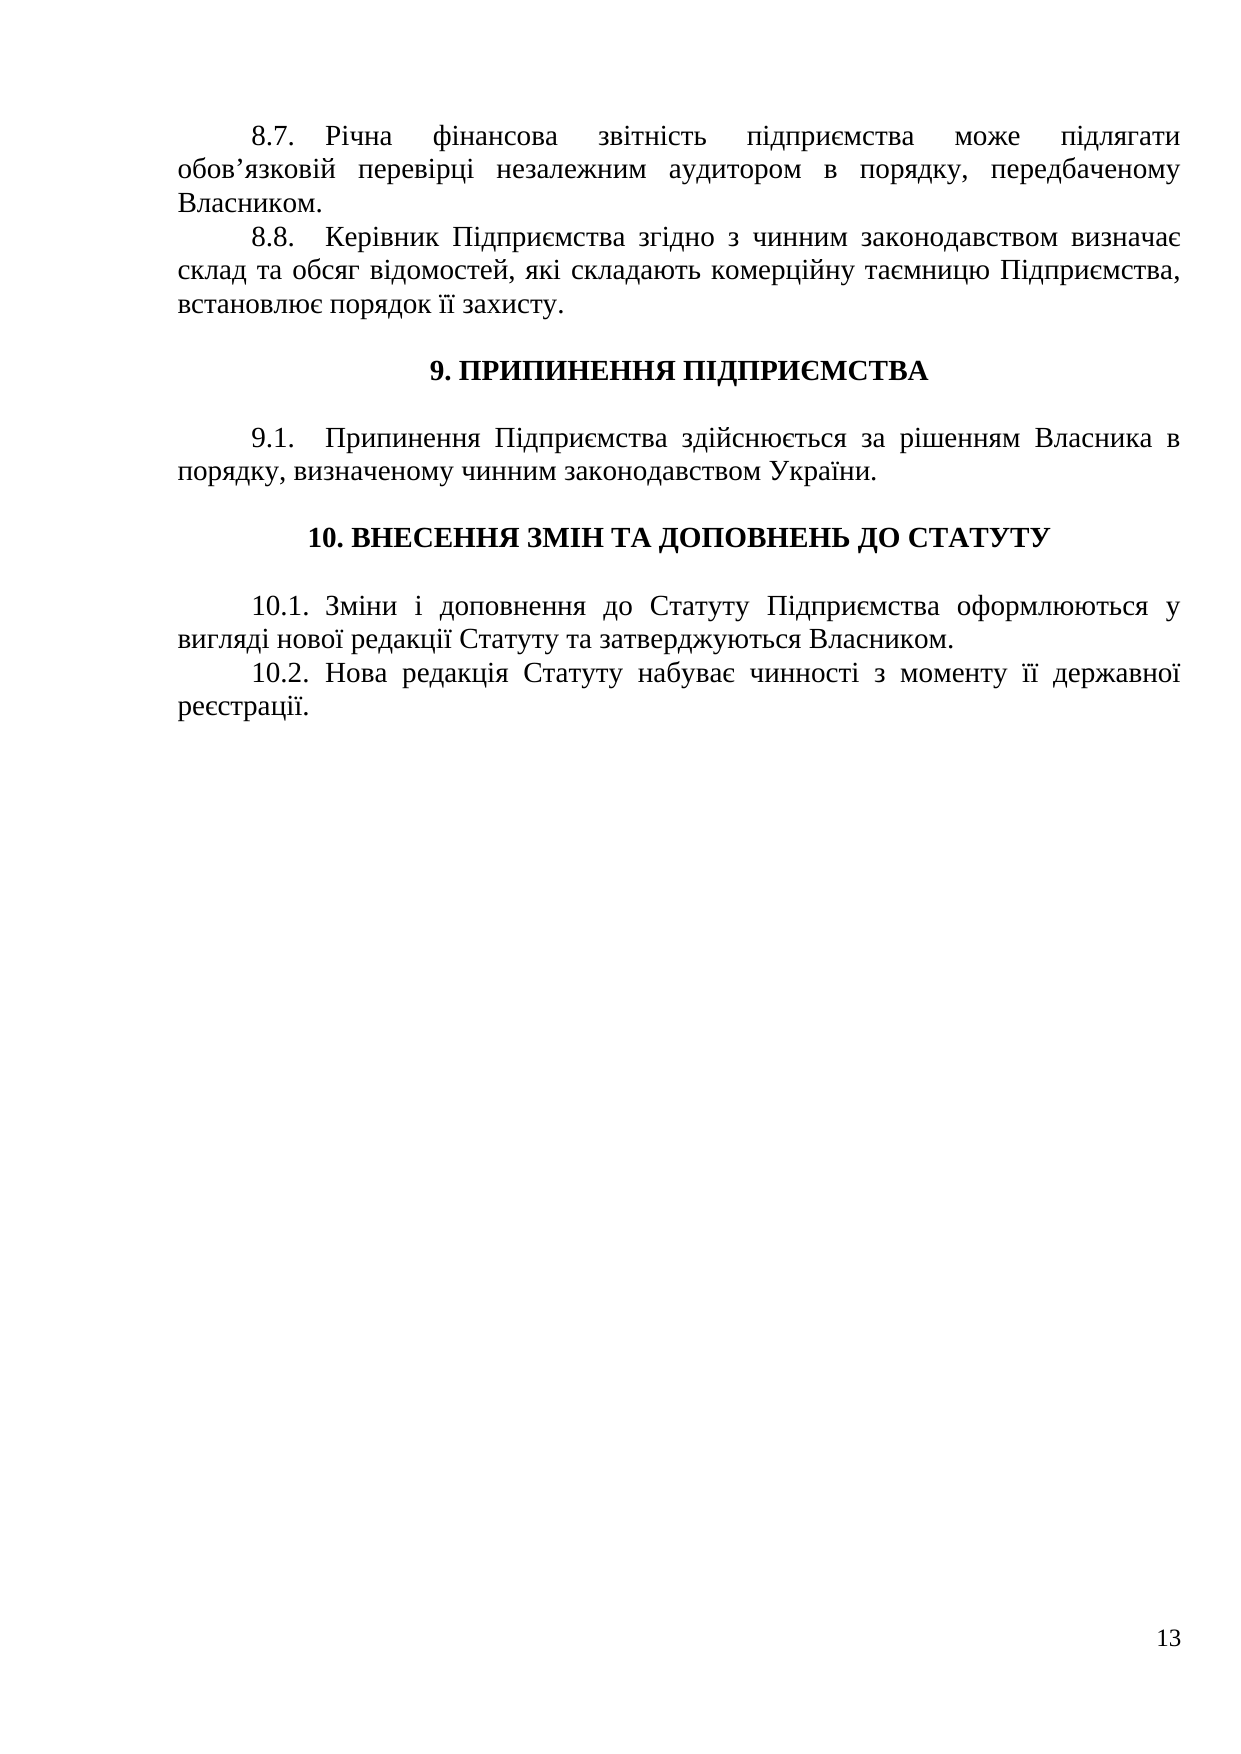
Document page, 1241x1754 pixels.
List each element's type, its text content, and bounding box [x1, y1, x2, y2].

list Зміни і доповнення до Статуту Підприємства оформлюються у вигляді нової редакції Статуту та затверджуються Власником. [177, 588, 1181, 655]
list Річна фінансова звітність підприємства може підлягати обов’язковій перевірці незалежним аудитором в порядку, передбаченому Власником. [177, 118, 1181, 219]
list Керівник Підприємства згідно з чинним законодавством визначає склад та обсяг відомостей, які складають комерційну таємницю Підприємства, встановлює порядок її захисту. [177, 219, 1181, 319]
text 9. ПРИПИНЕННЯ ПІДПРИЄМСТВА [177, 353, 1181, 386]
list Нова редакція Статуту набуває чинності з моменту її державної реєстрації. [177, 655, 1181, 722]
text 10. ВНЕСЕННЯ ЗМІН ТА ДОПОВНЕНЬ ДО СТАТУТУ [177, 521, 1181, 554]
list Припинення Підприємства здійснюється за рішенням Власника в порядку, визначеному чинним законодавством України. [177, 420, 1181, 487]
